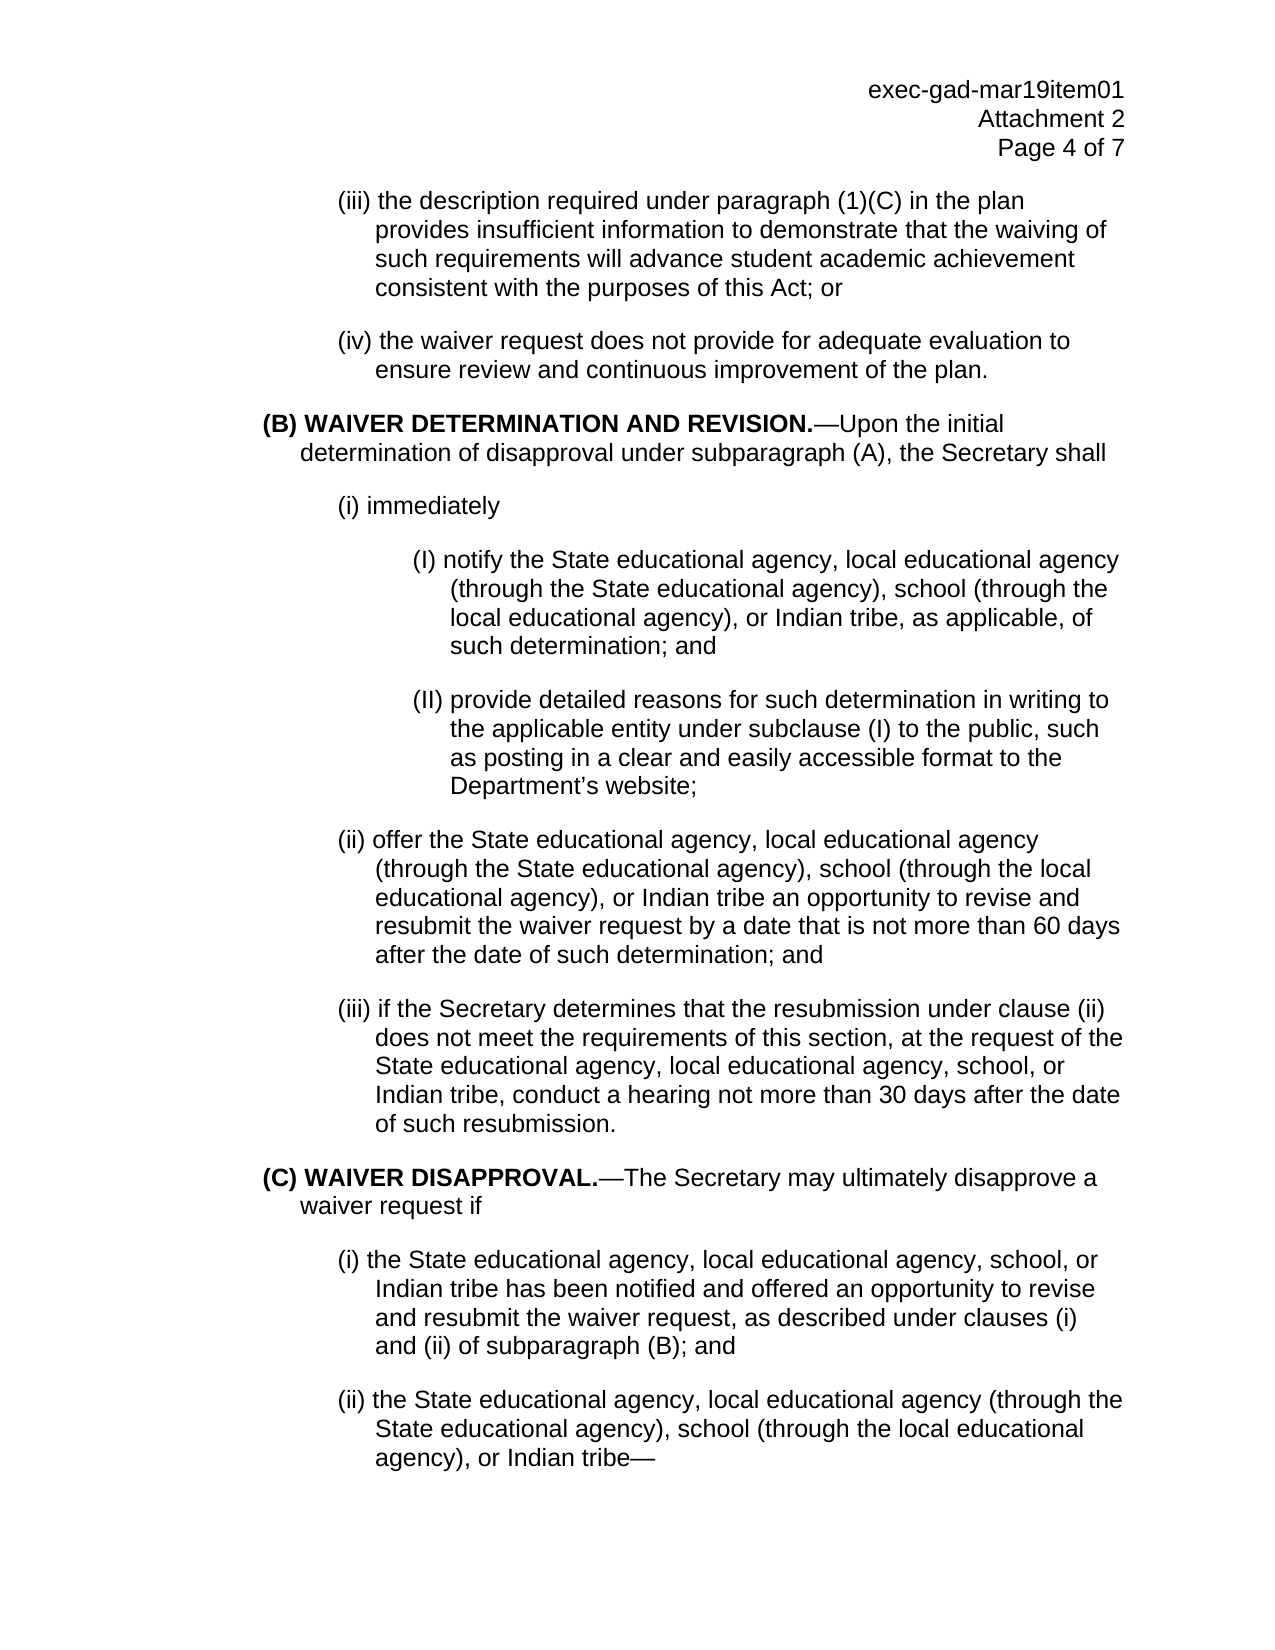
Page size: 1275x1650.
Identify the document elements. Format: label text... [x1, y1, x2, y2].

text (ii) the State educational agency, local educational agency (through the State educational agency), school (through the local educational agency), or Indian tribe— [337, 1385, 1125, 1471]
text (i) the State educational agency, local educational agency, school, or Indian tribe has been notified and offered an opportunity to revise and resubmit the waiver request, as described under clauses (i) and (ii) of subparagraph (B); and [337, 1245, 1125, 1360]
text (iv) the waiver request does not provide for adequate evaluation to ensure review and continuous improvement of the plan. [337, 326, 1125, 384]
text (iii) if the Secretary determines that the resubmission under clause (ii) does not meet the requirements of this section, at the request of the State educational agency, local educational agency, school, or Indian tribe, conduct a hearing not more than 30 days after the date of such resubmission. [337, 994, 1125, 1137]
text (ii) offer the State educational agency, local educational agency (through the State educational agency), school (through the local educational agency), or Indian tribe an opportunity to revise and resubmit the waiver request by a date that is not more than 60 days after the date of such determination; and [337, 825, 1125, 969]
text (i) immediately [337, 491, 1125, 520]
text (iii) the description required under paragraph (1)(C) in the plan provides insufficient information to demonstrate that the waiving of such requirements will advance student academic achievement consistent with the purposes of this Act; or [337, 186, 1125, 301]
text (I) notify the State educational agency, local educational agency (through the State educational agency), school (through the local educational agency), or Indian tribe, as applicable, of such determination; and [412, 545, 1125, 660]
text (B) WAIVER DETERMINATION AND REVISION.—Upon the initial determination of disapproval under subparagraph (A), the Secretary shall [262, 409, 1125, 466]
text (C) WAIVER DISAPPROVAL.—The Secretary may ultimately disapprove a waiver request if [262, 1162, 1125, 1220]
text (II) provide detailed reasons for such determination in writing to the applicable entity under subclause (I) to the public, such as posting in a clear and easily accessible format to the Department’s website; [412, 685, 1125, 800]
